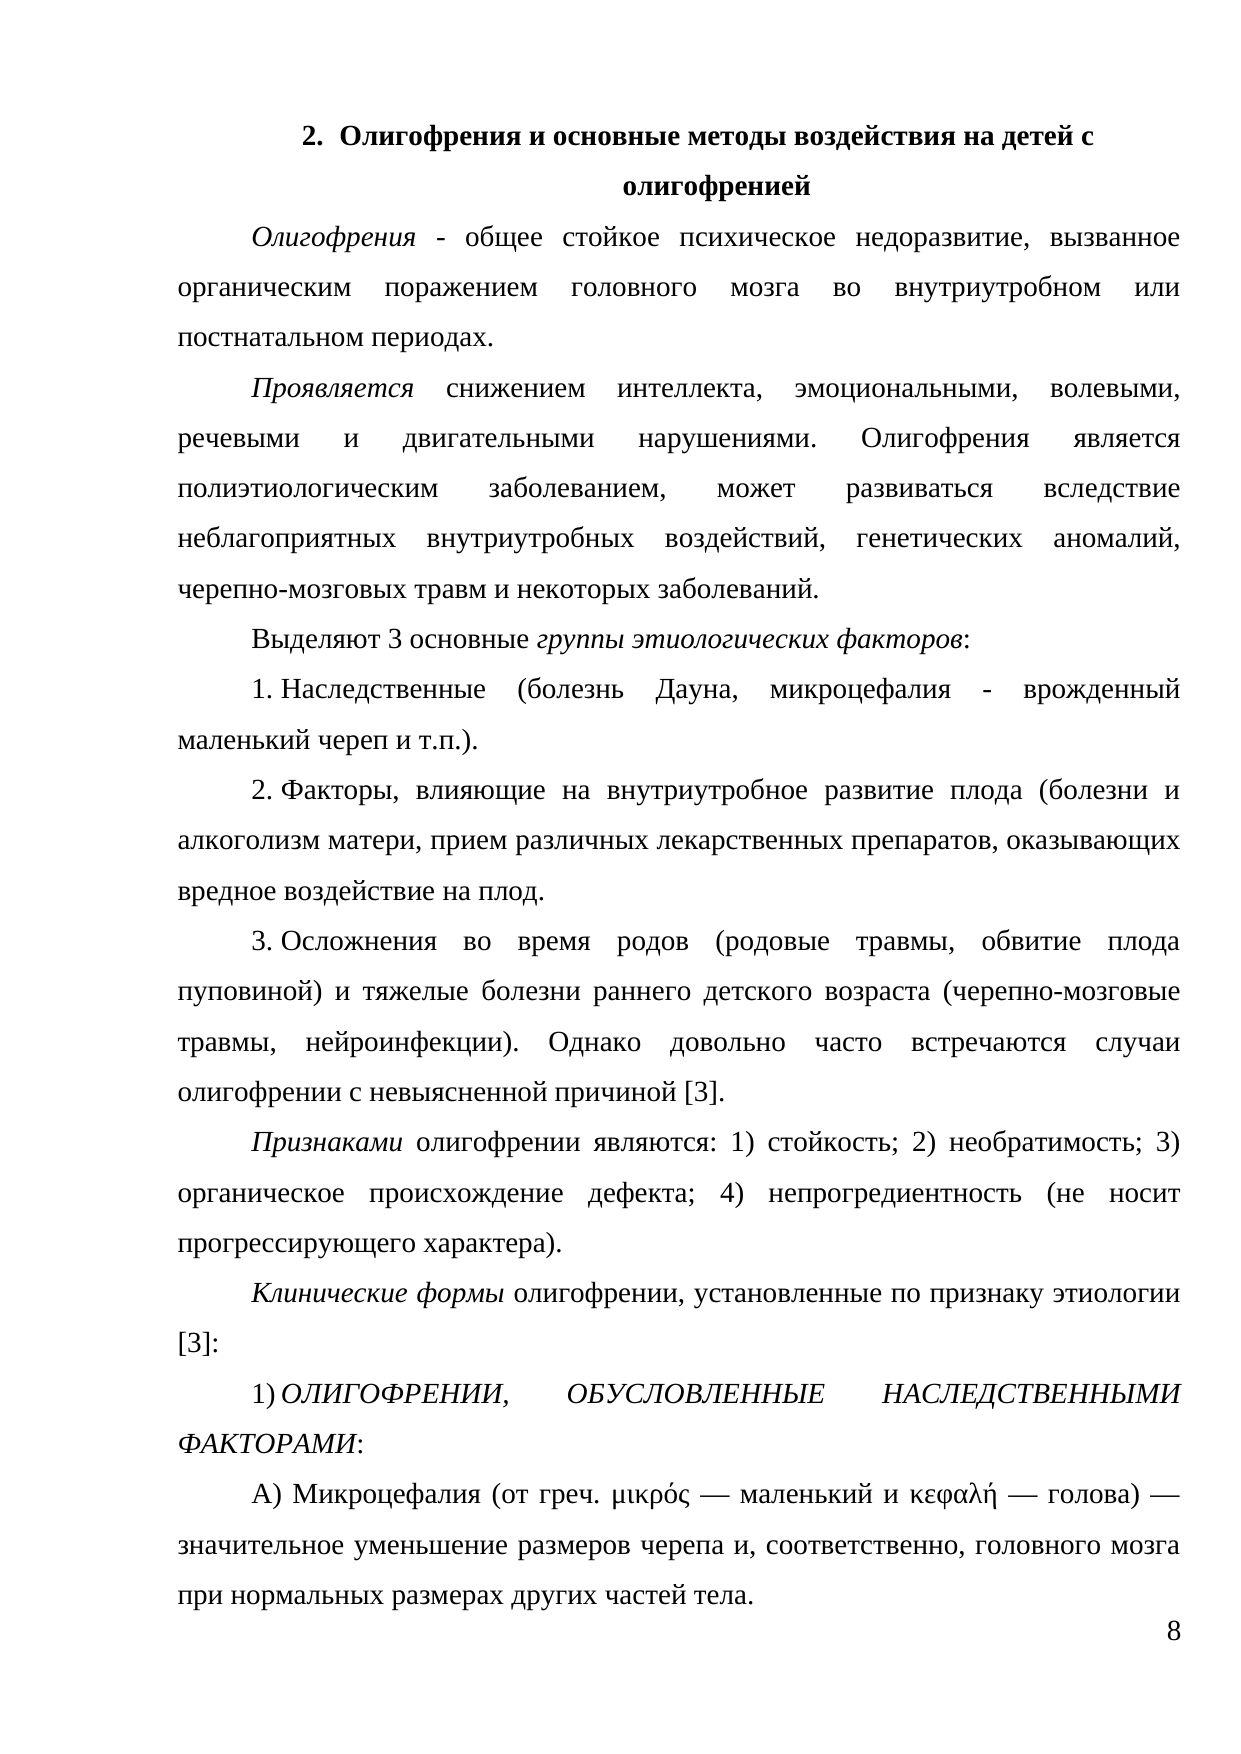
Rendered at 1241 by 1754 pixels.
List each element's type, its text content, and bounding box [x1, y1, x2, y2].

list ОЛИГОФРЕНИИ, ОБУСЛОВЛЕННЫЕ НАСЛЕДСТВЕННЫМИ ФАКТОРАМИ: [177, 1376, 1181, 1460]
text Выделяют 3 основные группы этиологических факторов: [177, 621, 1181, 655]
list Факторы, влияющие на внутриутробное развитие плода (болезни и алкоголизм матери, прием различных лекарственных препаратов, оказывающих вредное воздействие на плод. [177, 772, 1181, 906]
text Проявляется снижением интеллекта, эмоциональными, волевыми, речевыми и двигательными нарушениями. Олигофрения является полиэтиологическим заболеванием, может развиваться вследствие неблагоприятных внутриутробных воздействий, генетических аномалий, черепно-мозговых травм и некоторых заболеваний. [177, 370, 1181, 604]
text Клинические формы олигофрении, установленные по признаку этиологии [3]: [177, 1275, 1181, 1359]
subtitle Олигофрения и основные методы воздействия на детей с олигофренией [215, 118, 1181, 202]
list Осложнения во время родов (родовые травмы, обвитие плода пуповиной) и тяжелые болезни раннего детского возраста (черепно-мозговые травмы, нейроинфекции). Однако довольно часто встречаются случаи олигофрении с невыясненной причиной [3]. [177, 923, 1181, 1108]
text Олигофрения - общее стойкое психическое недоразвитие, вызванное органическим поражением головного мозга во внутриутробном или постнатальном периодах. [177, 219, 1181, 353]
list Наследственные (болезнь Дауна, микроцефалия - врожденный маленький череп и т.п.). [177, 672, 1181, 755]
list А) Микроцефалия (от греч. μικρός — маленький и κεφαλή — голова) — значительное уменьшение размеров черепа и, соответственно, головного мозга при нормальных размерах других частей тела. [177, 1477, 1181, 1611]
text Признаками олигофрении являются: 1) стойкость; 2) необратимость; 3) органическое происхождение дефекта; 4) непрогредиентность (не носит прогрессирующего характера). [177, 1124, 1181, 1258]
